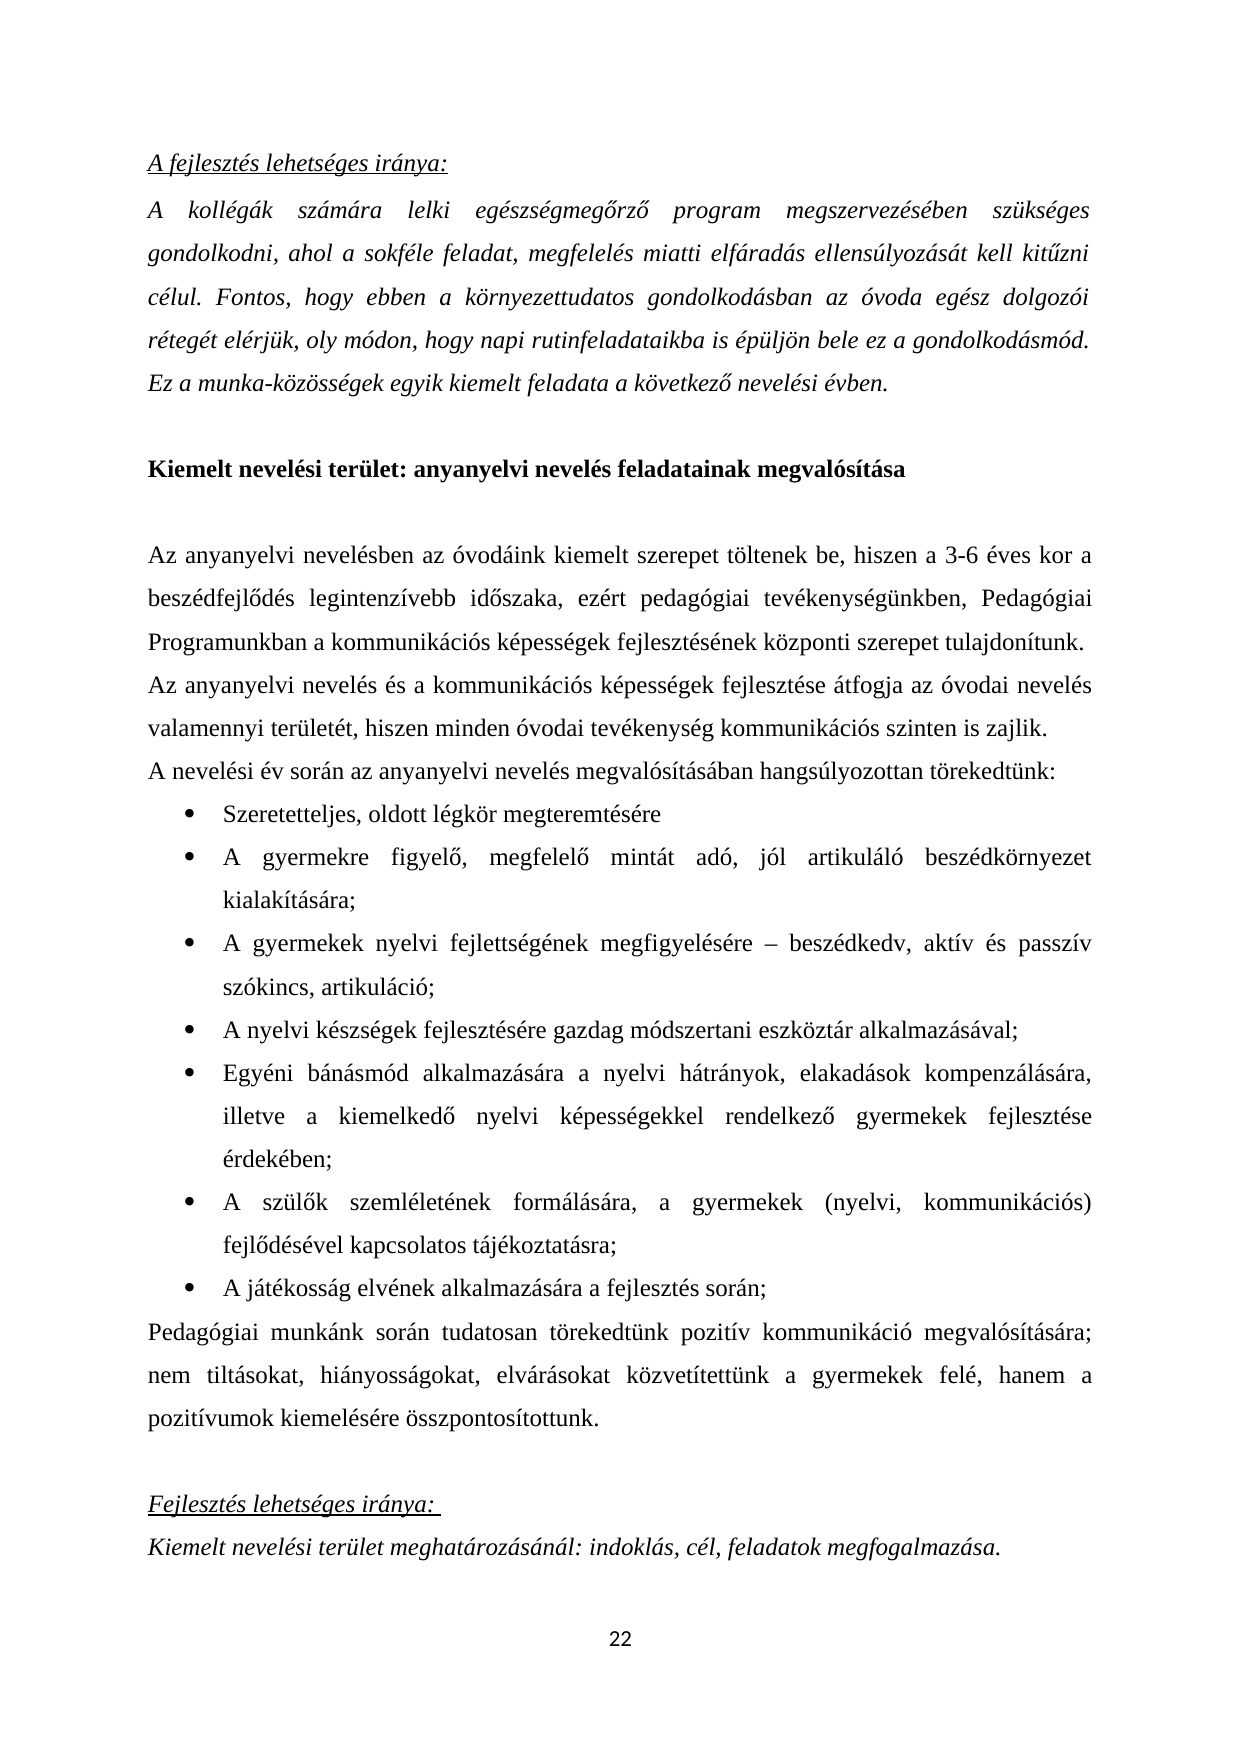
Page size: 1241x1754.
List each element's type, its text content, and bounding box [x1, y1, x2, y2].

text Kiemelt nevelési terület: anyanyelvi nevelés feladatainak megvalósítása [148, 454, 1093, 483]
list A gyermekre figyelő, megfelelő mintát adó, jól artikuláló beszédkörnyezet kialakítására; [185, 842, 1093, 914]
list A nyelvi készségek fejlesztésére gazdag módszertani eszköztár alkalmazásával; [185, 1015, 1093, 1043]
list A játékosság elvének alkalmazására a fejlesztés során; [185, 1273, 1093, 1302]
text A fejlesztés lehetséges iránya: [148, 148, 1093, 176]
text Pedagógiai munkánk során tudatosan törekedtünk pozitív kommunikáció megvalósítására; nem tiltásokat, hiányosságokat, elvárásokat közvetítettünk a gyermekek felé, hanem a pozitívumok kiemelésére összpontosítottunk. [148, 1317, 1093, 1432]
text Az anyanyelvi nevelés és a kommunikációs képességek fejlesztése átfogja az óvodai nevelés valamennyi területét, hiszen minden óvodai tevékenység kommunikációs szinten is zajlik. [148, 670, 1093, 742]
list A gyermekek nyelvi fejlettségének megfigyelésére – beszédkedv, aktív és passzív szókincs, artikuláció; [185, 928, 1093, 1000]
text A kollégák számára lelki egészségmegőrző program megszervezésében szükséges gondolkodni, ahol a sokféle feladat, megfelelés miatti elfáradás ellensúlyozását kell kitűzni célul. Fontos, hogy ebben a környezettudatos gondolkodásban az óvoda egész dolgozói rétegét elérjük, oly módon, hogy napi rutinfeladataikba is épüljön bele ez a gondolkodásmód. Ez a munka-közösségek egyik kiemelt feladata a következő nevelési évben. [148, 195, 1093, 397]
list A szülők szemléletének formálására, a gyermekek (nyelvi, kommunikációs) fejlődésével kapcsolatos tájékoztatásra; [185, 1187, 1093, 1259]
text Az anyanyelvi nevelésben az óvodáink kiemelt szerepet töltenek be, hiszen a 3-6 éves kor a beszédfejlődés legintenzívebb időszaka, ezért pedagógiai tevékenységünkben, Pedagógiai Programunkban a kommunikációs képességek fejlesztésének központi szerepet tulajdonítunk. [148, 540, 1093, 655]
list Szeretetteljes, oldott légkör megteremtésére [185, 799, 1093, 828]
text A nevelési év során az anyanyelvi nevelés megvalósításában hangsúlyozottan törekedtünk: [148, 756, 1093, 785]
text Fejlesztés lehetséges iránya: [148, 1489, 1093, 1518]
text Kiemelt nevelési terület meghatározásánál: indoklás, cél, feladatok megfogalmazása. [148, 1532, 1093, 1561]
list Egyéni bánásmód alkalmazására a nyelvi hátrányok, elakadások kompenzálására, illetve a kiemelkedő nyelvi képességekkel rendelkező gyermekek fejlesztése érdekében; [185, 1058, 1093, 1173]
